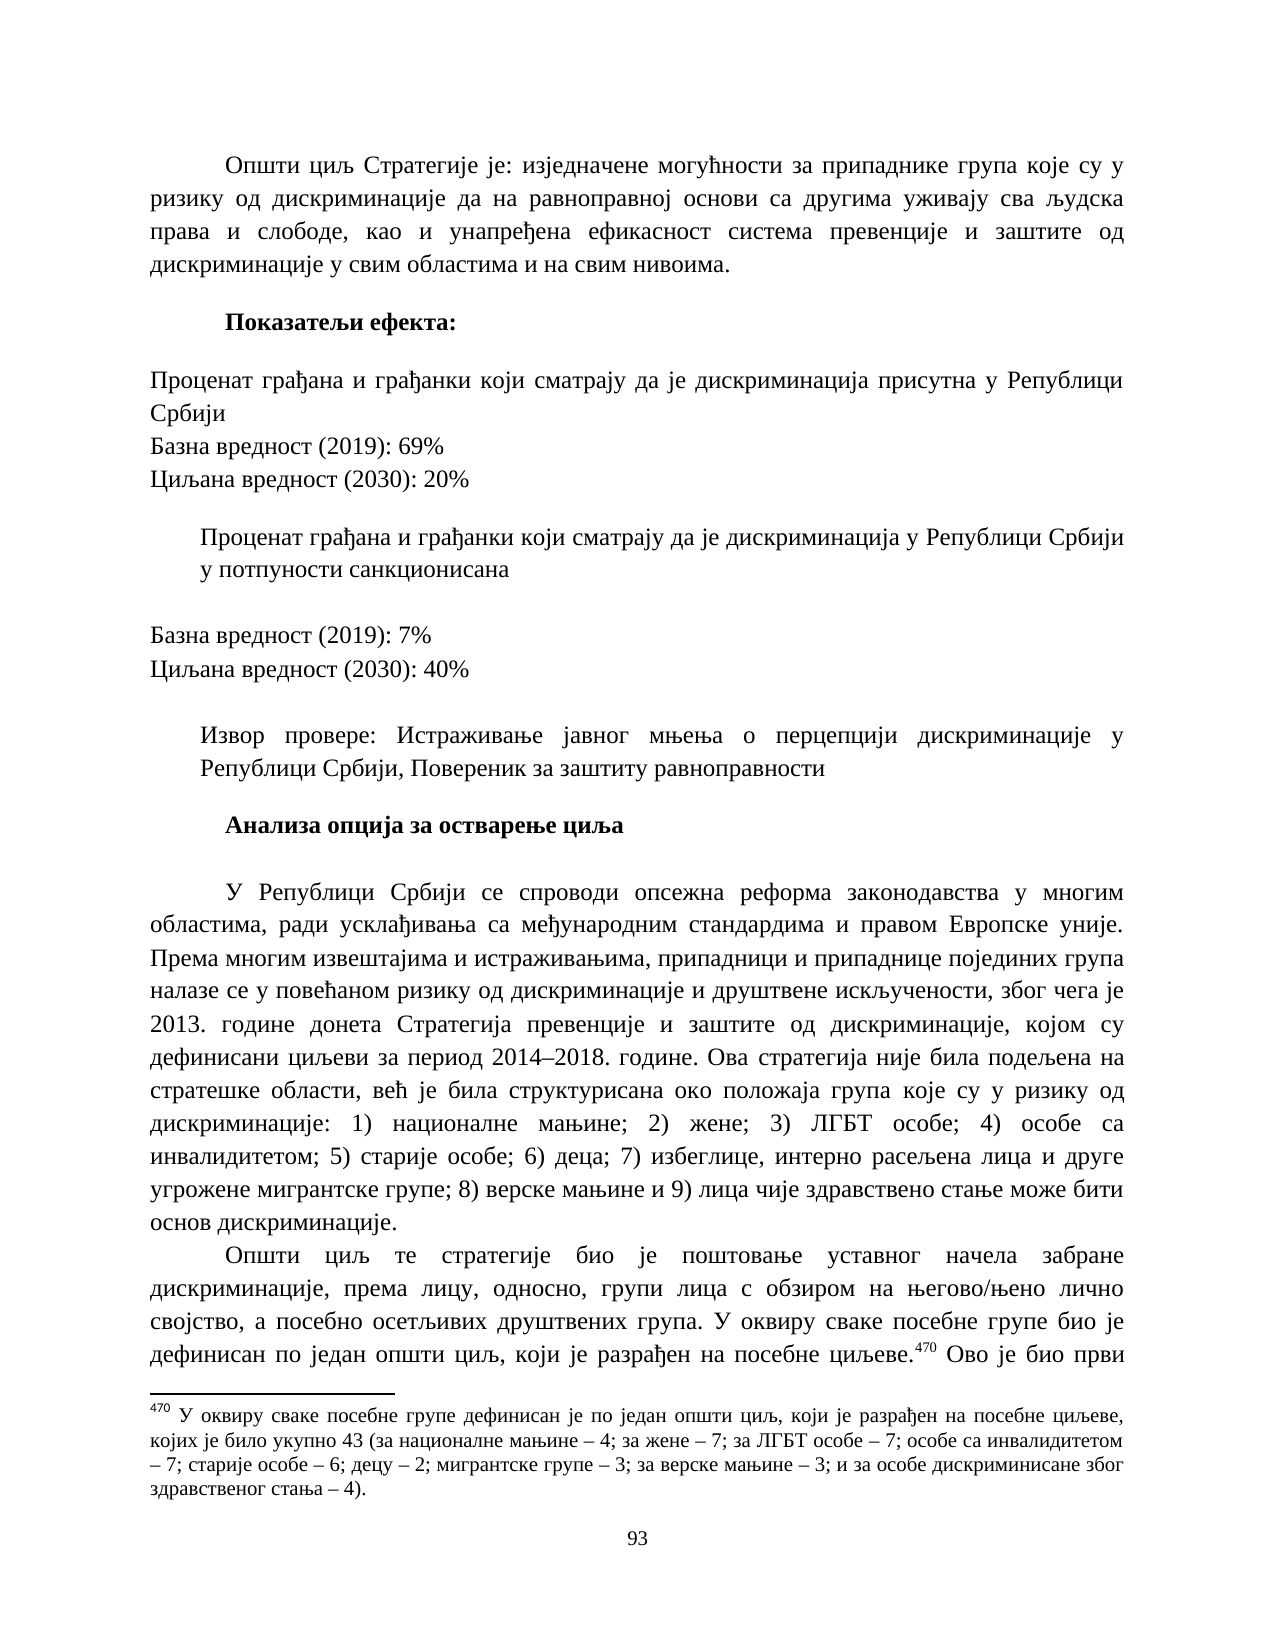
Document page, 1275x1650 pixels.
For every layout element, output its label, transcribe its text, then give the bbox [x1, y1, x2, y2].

text Општи циљ Стратегије је: изједначене могућности за припаднике група које су у ризику од дискриминације да на равноправној основи са другима уживају сва људска права и слободе, као и унапређена ефикасност система превенције и заштите од дискриминације у свим областима и на свим нивоима. [150, 150, 1125, 278]
text Базна вредност (2019): 7% [150, 621, 1125, 649]
text Показатељи ефекта: [150, 307, 1125, 336]
text Циљана вредност (2030): 20% [150, 464, 1125, 492]
text Анализа опција за остварење циља [150, 811, 1125, 839]
text Проценат грађана и грађанки који сматрају да је дискриминација у Републици Србији у потпуности санкционисана [200, 522, 1125, 583]
text Проценат грађана и грађанки који сматрају да је дискриминација присутна у Републици Србији [150, 365, 1125, 426]
text Извор провере: Истраживање јавног мњења о перцепцији дискриминације у Републици Србији, Повереник за заштиту равноправности [200, 720, 1125, 781]
text Циљана вредност (2030): 40% [150, 654, 1125, 682]
text Базна вредност (2019): 69% [150, 431, 1125, 459]
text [150, 1240, 1125, 1368]
text У Републици Србији се спроводи опсежна реформа законодавства у многим областима, ради усклађивања са међународним стандардима и правом Европске уније. Према многим извештајима и истраживањима, припадници и припаднице појединих група налазе се у повећаном ризику од дискриминације и друштвене искључености, због чега је 2013. године донета Стратегија превенције и заштите од дискриминације, којом су дефинисани циљеви за период 2014–2018. године. Ова стратегија није била подељена на стратешке области, већ је била структурисана око положаја група које су у ризику од дискриминације: 1) националне мањине; 2) жене; 3) ЛГБТ особе; 4) особе са инвалидитетом; 5) старије особе; 6) деца; 7) избеглице, интерно расељена лица и друге угрожене мигрантске групе; 8) верске мањине и 9) лица чије здравствено стање може бити основ дискриминације. [150, 877, 1125, 1236]
